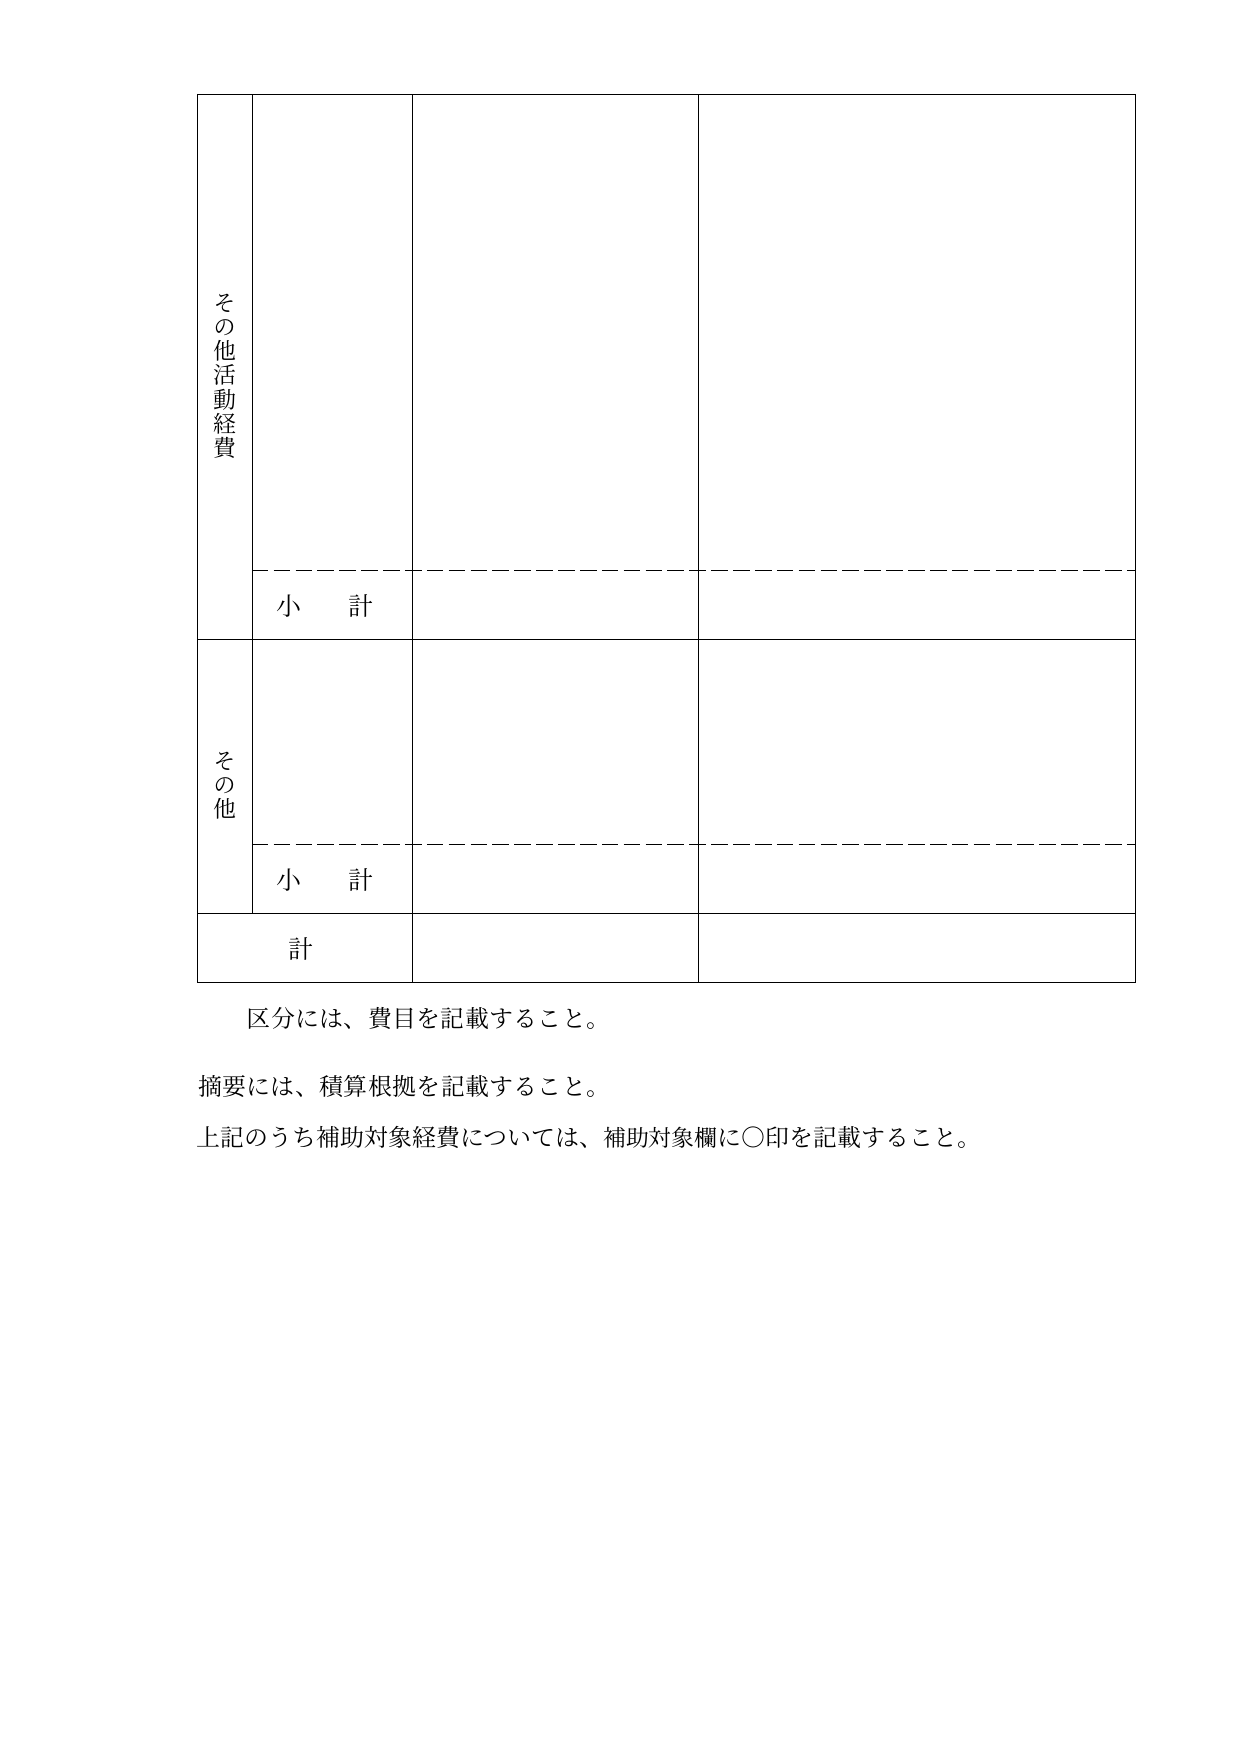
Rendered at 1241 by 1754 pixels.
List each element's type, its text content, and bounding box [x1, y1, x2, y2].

table_cell [699, 570, 1135, 639]
table_cell [413, 640, 698, 844]
table_cell [699, 914, 1135, 982]
table_cell [253, 640, 412, 844]
text 区分には、費目を記載すること。 [149, 983, 1120, 1051]
table_cell [699, 844, 1135, 913]
table_cell その他 [198, 640, 252, 913]
table_cell [253, 95, 412, 570]
table_cell [699, 95, 1135, 570]
table_cell 小 計 [253, 570, 412, 639]
table_cell 計 [198, 914, 412, 982]
text 摘要には、積算根拠を記載すること。 [149, 1051, 1120, 1119]
table_cell 小 計 [253, 844, 412, 913]
table_cell [413, 844, 698, 913]
table_cell その他活動経費 [198, 95, 252, 639]
table_cell [699, 640, 1135, 844]
table_cell [413, 95, 698, 570]
table_cell [413, 570, 698, 639]
text 上記のうち補助対象経費については、補助対象欄に○印を記載すること。 [149, 1119, 1120, 1153]
table_cell [413, 914, 698, 982]
